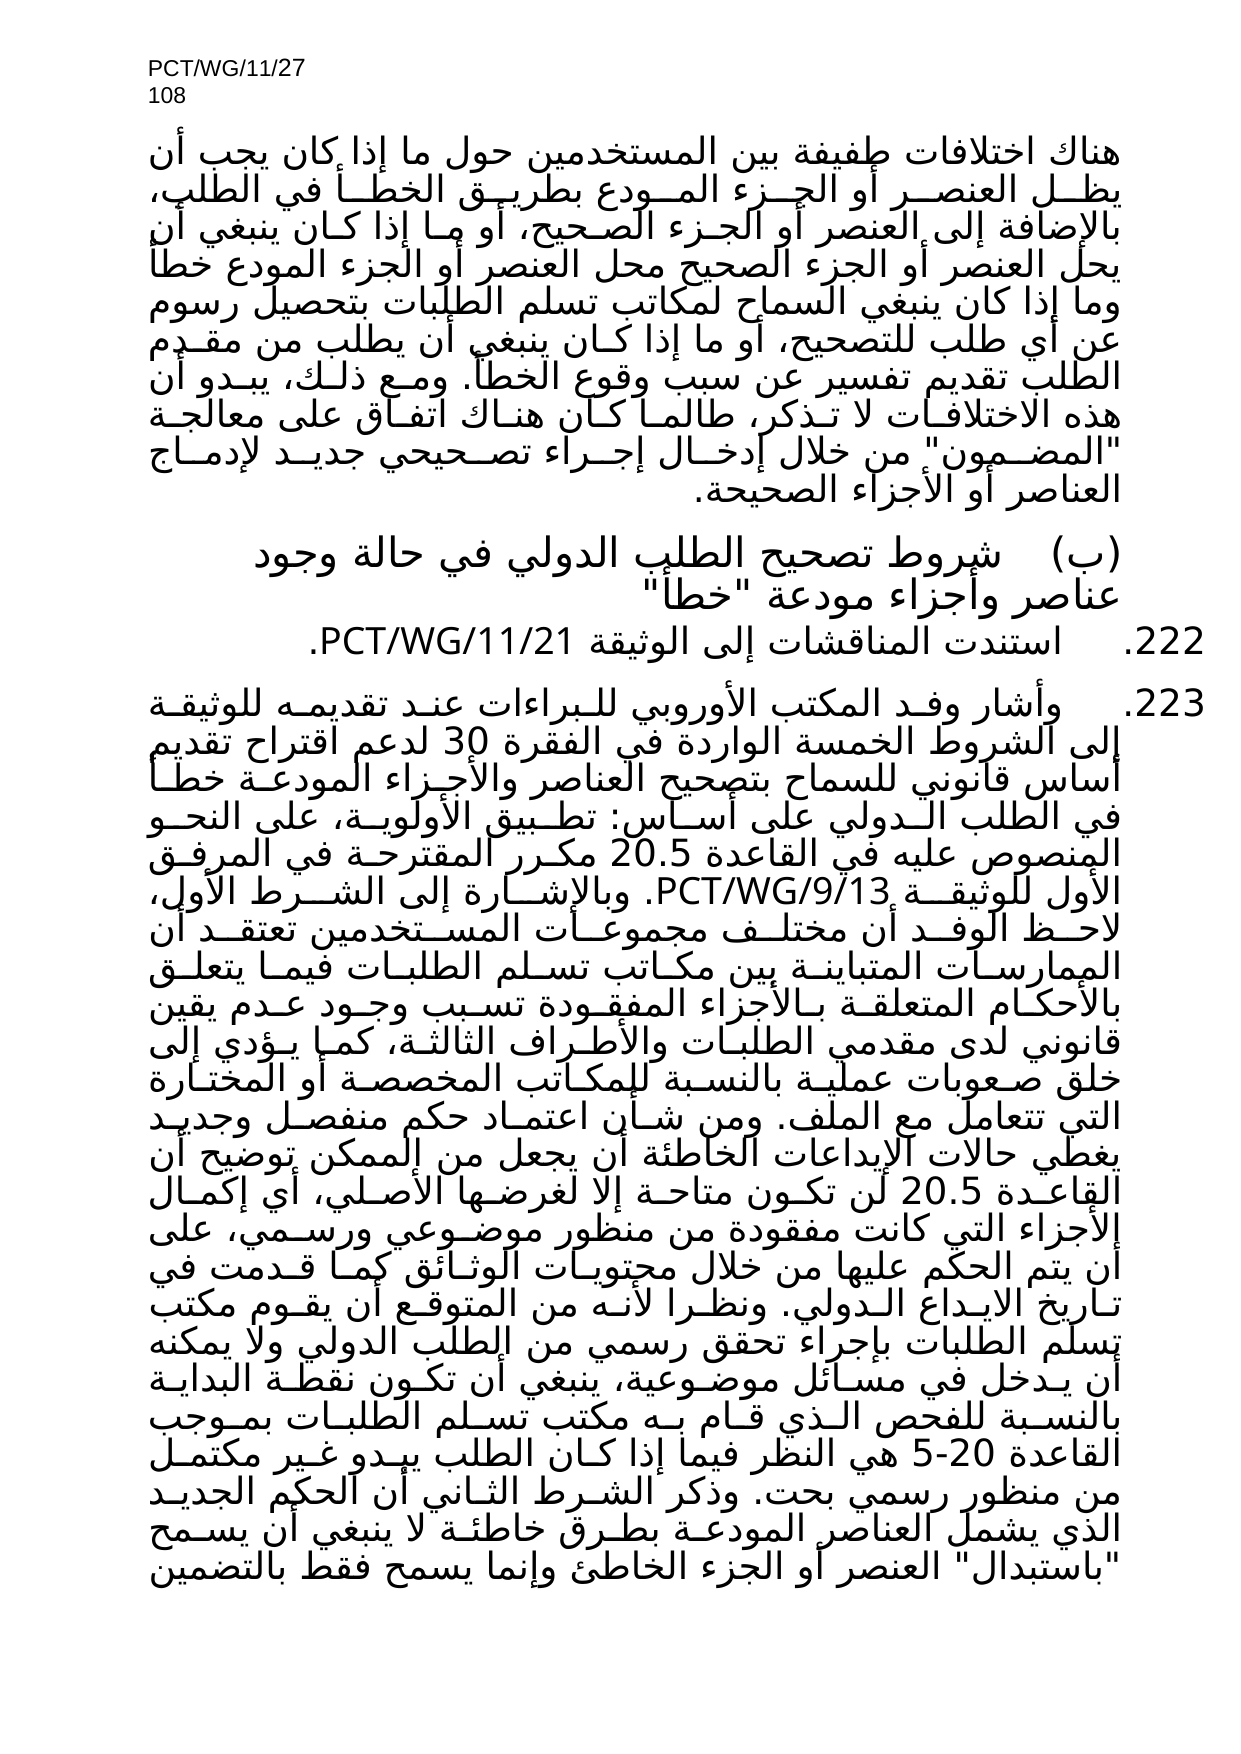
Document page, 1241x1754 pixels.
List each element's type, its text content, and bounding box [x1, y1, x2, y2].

text استندت المناقشات إلى الوثيقة PCT/WG/11/21. [148, 624, 1122, 662]
subtitle (ب) شروط تصحيح الطلب الدولي في حالة وجود عناصر وأجزاء مودعة "خطأ" [148, 534, 1122, 618]
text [148, 687, 1122, 1587]
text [148, 134, 1122, 509]
